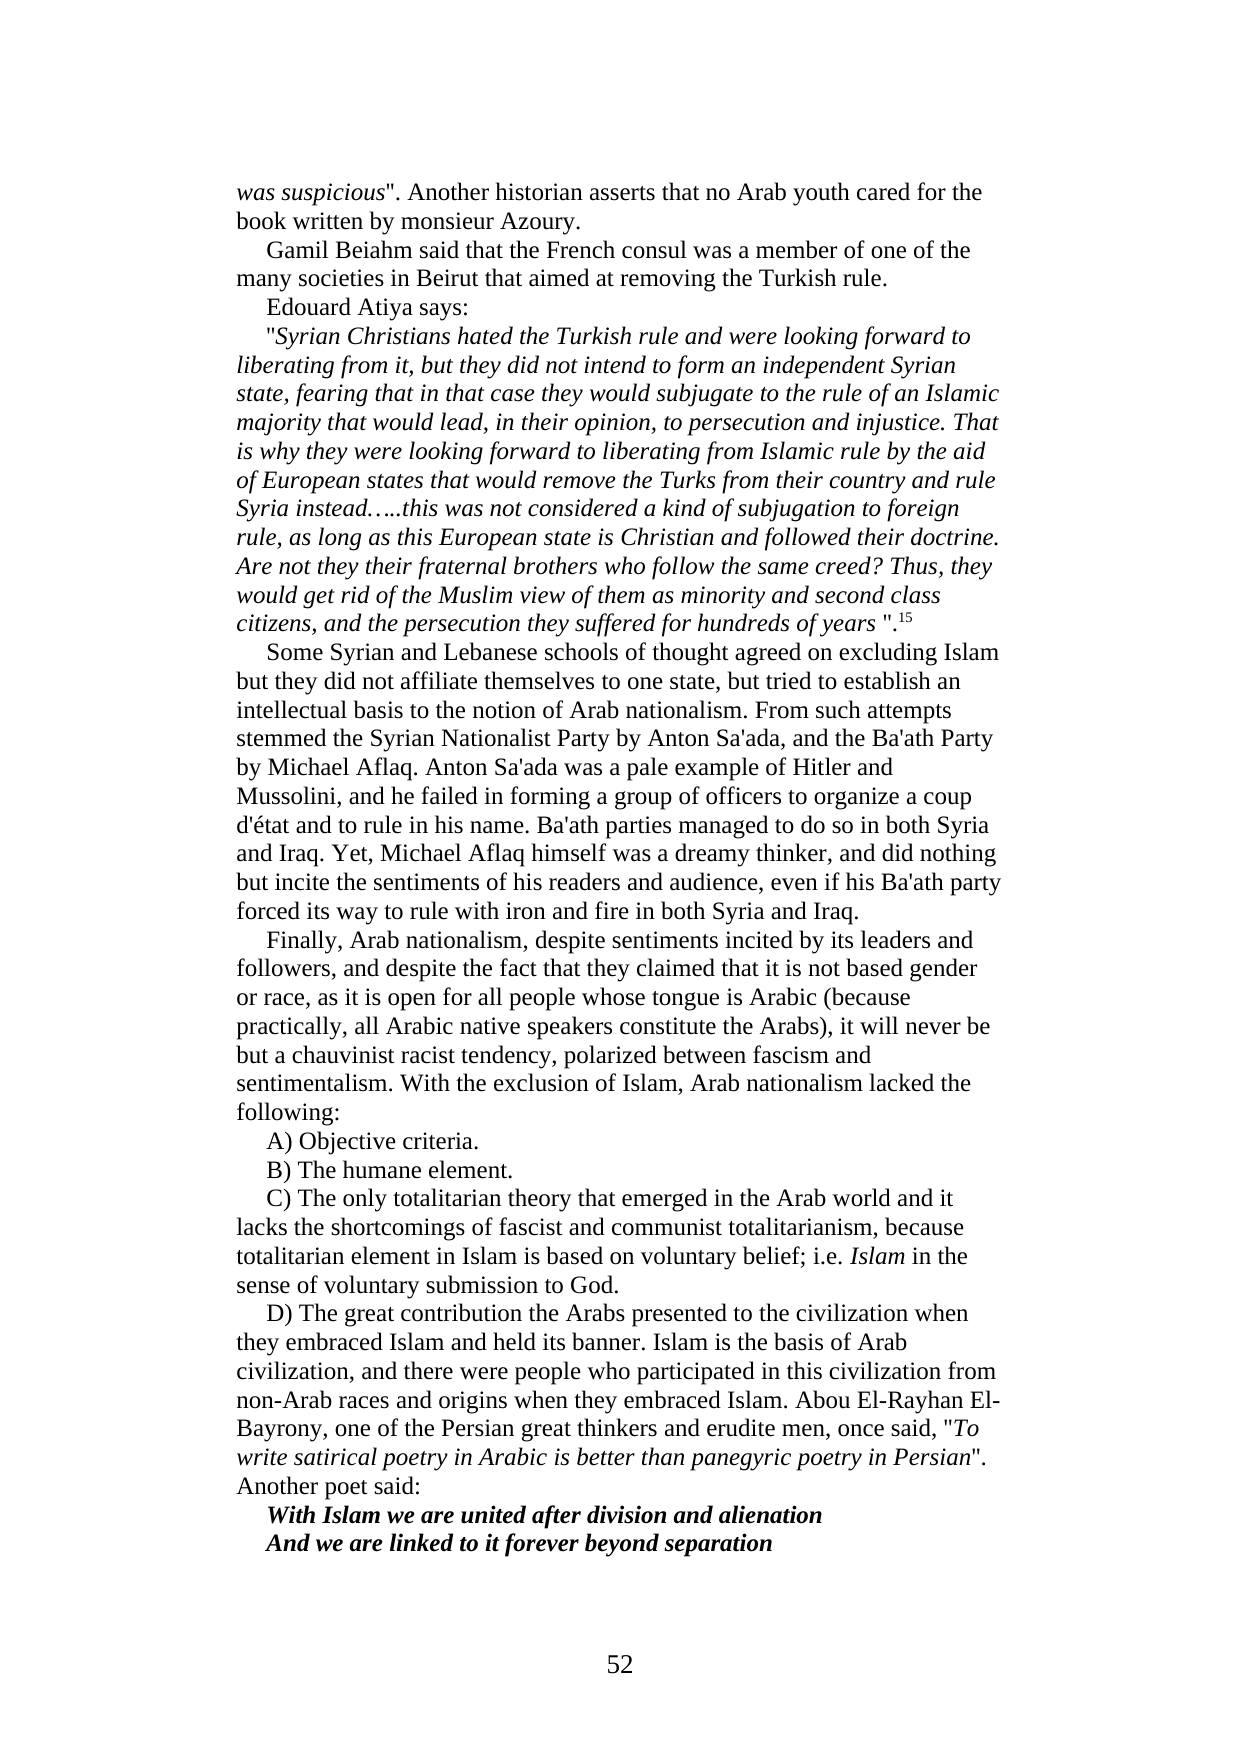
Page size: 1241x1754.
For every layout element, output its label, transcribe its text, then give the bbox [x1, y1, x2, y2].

text D) The great contribution the Arabs presented to the civilization when they embraced Islam and held its banner. Islam is the basis of Arab civilization, and there were people who participated in this civilization from non-Arab races and origins when they embraced Islam. Abou El-Rayhan El-Bayrony, one of the Persian great thinkers and erudite men, once said, ''To write satirical poetry in Arabic is better than panegyric poetry in Persian''. Another poet said: [236, 1298, 1004, 1500]
text C) The only totalitarian theory that emerged in the Arab world and it lacks the shortcomings of fascist and communist totalitarianism, because totalitarian element in Islam is based on voluntary belief; i.e. Islam in the sense of voluntary submission to God. [236, 1183, 1004, 1298]
text ''Syrian Christians hated the Turkish rule and were looking forward to liberating from it, but they did not intend to form an independent Syrian state, fearing that in that case they would subjugate to the rule of an Islamic majority that would lead, in their opinion, to persecution and injustice. That is why they were looking forward to liberating from Islamic rule by the aid of European states that would remove the Turks from their country and rule Syria instead…..this was not considered a kind of subjugation to foreign rule, as long as this European state is Christian and followed their doctrine. Are not they their fraternal brothers who follow the same creed? Thus, they would get rid of the Muslim view of them as minority and second class citizens, and the persecution they suffered for hundreds of years ''. [236, 321, 1004, 637]
text A) Objective criteria. [236, 1126, 1004, 1155]
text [236, 177, 1004, 235]
text And we are linked to it forever beyond separation [236, 1528, 1004, 1557]
text Some Syrian and Lebanese schools of thought agreed on excluding Islam but they did not affiliate themselves to one state, but tried to establish an intellectual basis to the notion of Arab nationalism. From such attempts stemmed the Syrian Nationalist Party by Anton Sa'ada, and the Ba'ath Party by Michael Aflaq. Anton Sa'ada was a pale example of Hitler and Mussolini, and he failed in forming a group of officers to organize a coup d'état and to rule in his name. Ba'ath parties managed to do so in both and . Yet, Michael Aflaq himself was a dreamy thinker, and did nothing but incite the sentiments of his readers and audience, even if his Ba'ath party forced its way to rule with iron and fire in both and . [236, 637, 1004, 925]
text B) The humane element. [236, 1155, 1004, 1183]
text Gamil Beiahm said that the French consul was a member of one of the many societies in that aimed at removing the Turkish rule. [236, 235, 1004, 292]
text Finally, Arab nationalism, despite sentiments incited by its leaders and followers, and despite the fact that they claimed that it is not based gender or race, as it is open for all people whose tongue is Arabic (because practically, all Arabic native speakers constitute the Arabs), it will never be but a chauvinist racist tendency, polarized between fascism and sentimentalism. With the exclusion of Islam, Arab nationalism lacked the following: [236, 925, 1004, 1126]
text Edouard Atiya says: [236, 292, 1004, 321]
text With Islam we are united after division and alienation [236, 1500, 1004, 1528]
